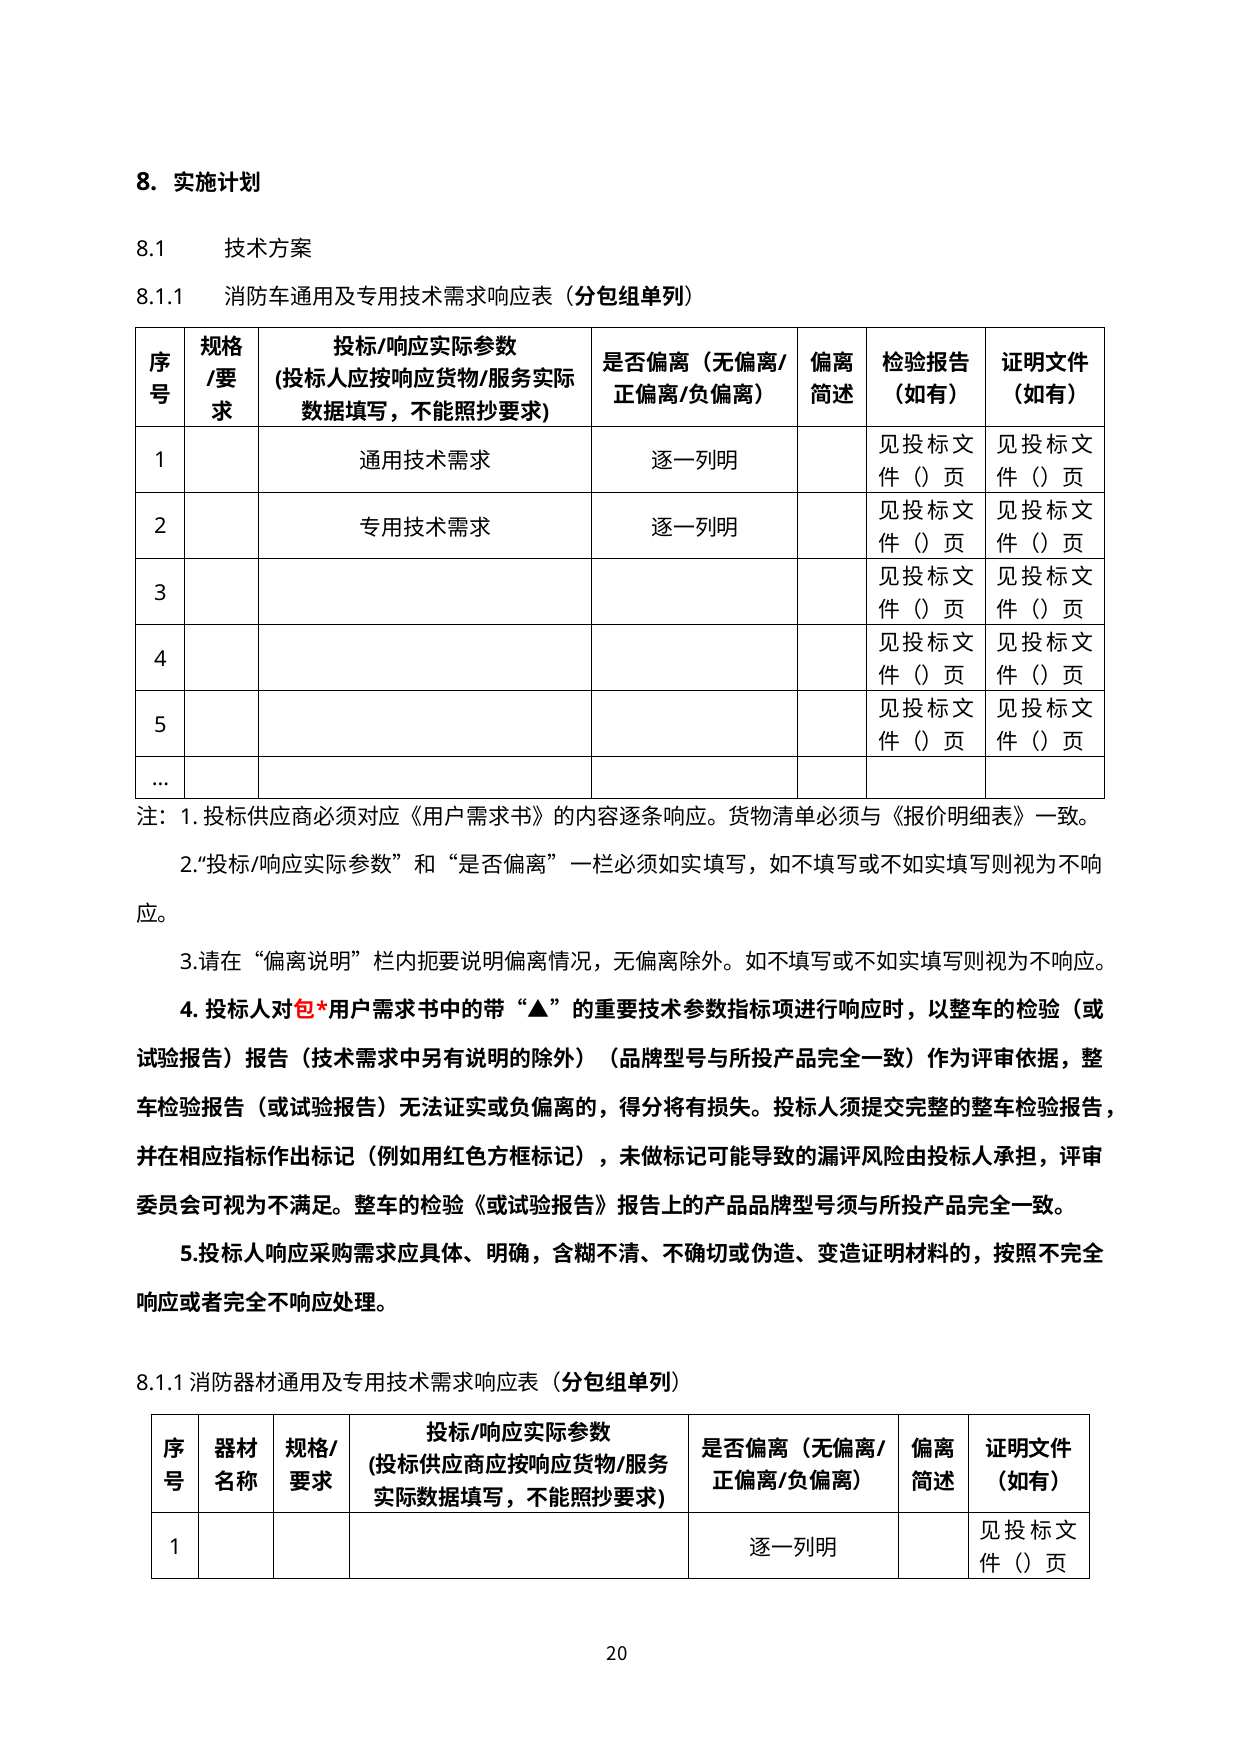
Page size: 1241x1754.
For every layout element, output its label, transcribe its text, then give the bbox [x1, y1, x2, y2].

subtitle 实施计划 [136, 149, 1104, 214]
table_header 规格/要求 [185, 328, 258, 426]
table_cell 见投标文件（）页 [867, 559, 985, 624]
text 8.1.1 消防车通用及专用技术需求响应表（分包组单列） [136, 279, 1104, 311]
table_cell [592, 757, 797, 797]
table_cell 1 [152, 1513, 198, 1578]
table_cell 3 [136, 559, 184, 624]
text 3.请在“偏离说明”栏内扼要说明偏离情况，无偏离除外。如不填写或不如实填写则视为不响应。 [136, 944, 1104, 976]
table_cell 5 [136, 691, 184, 756]
table_cell [899, 1513, 968, 1578]
table_cell [798, 691, 866, 756]
table_cell 见投标文件（）页 [867, 691, 985, 756]
table_header 证明文件（如有） [969, 1415, 1089, 1512]
table_cell … [136, 757, 184, 797]
table_cell [259, 559, 591, 624]
table_cell 见投标文件（）页 [986, 691, 1104, 756]
table_cell 见投标文件（）页 [867, 625, 985, 690]
table_cell [592, 559, 797, 624]
table_cell [185, 691, 258, 756]
table_header 规格/要求 [274, 1415, 349, 1512]
table_cell 4 [136, 625, 184, 690]
text 8.1.1消防器材通用及专用技术需求响应表（分包组单列） [136, 1365, 1104, 1398]
text 4. 投标人对包*用户需求书中的带“▲”的重要技术参数指标项进行响应时，以整车的检验（或试验报告）报告（技术需求中另有说明的除外）（品牌型号与所投产品完全一致）作为评审依据，整车检验报告（或试验报告）无法证实或负偏离的，得分将有损失。投标人须提交完整的整车检验报告，并在相应指标作出标记（例如用红色方框标记），未做标记可能导致的漏评风险由投标人承担，评审委员会可视为不满足。整车的检验《或试验报告》报告上的产品品牌型号须与所投产品完全一致。 [136, 992, 1104, 1220]
table_cell 逐一列明 [592, 427, 797, 492]
table_cell 专用技术需求 [259, 493, 591, 558]
table_cell [986, 757, 1104, 797]
text 5.投标人响应采购需求应具体、明确，含糊不清、不确切或伪造、变造证明材料的，按照不完全响应或者完全不响应处理。 [136, 1236, 1104, 1317]
table_cell [798, 559, 866, 624]
table_cell [259, 757, 591, 797]
table_cell 见投标文件（）页 [867, 427, 985, 492]
subtitle 8.1 技术方案 [136, 231, 1104, 263]
table_cell [185, 427, 258, 492]
table_cell 见投标文件（）页 [986, 559, 1104, 624]
table_cell 见投标文件（）页 [986, 493, 1104, 558]
table_cell 逐一列明 [689, 1513, 898, 1578]
table_cell [798, 625, 866, 690]
table_cell 见投标文件（）页 [986, 625, 1104, 690]
table_cell [592, 625, 797, 690]
table_cell 见投标文件（）页 [969, 1513, 1089, 1578]
table_cell [798, 427, 866, 492]
table_cell [798, 493, 866, 558]
table_cell [592, 691, 797, 756]
table_header 检验报告（如有） [867, 328, 985, 426]
table_cell 见投标文件（）页 [867, 493, 985, 558]
text 注：1. 投标供应商必须对应《用户需求书》的内容逐条响应。货物清单必须与《报价明细表》一致。 [136, 799, 1104, 831]
table_cell [185, 493, 258, 558]
table_cell [274, 1513, 349, 1578]
table_cell [185, 625, 258, 690]
table_header 投标/响应实际参数 (投标人应按响应货物/服务实际数据填写，不能照抄要求) [259, 328, 591, 426]
table_cell [199, 1513, 273, 1578]
table_header 是否偏离（无偏离/正偏离/负偏离） [592, 328, 797, 426]
text 2.“投标/响应实际参数”和“是否偏离”一栏必须如实填写，如不填写或不如实填写则视为不响应。 [136, 847, 1104, 928]
table_header 偏离简述 [899, 1415, 968, 1512]
table_cell 通用技术需求 [259, 427, 591, 492]
table_cell 逐一列明 [592, 493, 797, 558]
table_header 是否偏离（无偏离/正偏离/负偏离） [689, 1415, 898, 1512]
table_cell 2 [136, 493, 184, 558]
table_header 投标/响应实际参数 (投标供应商应按响应货物/服务实际数据填写，不能照抄要求) [350, 1415, 688, 1512]
table_cell [259, 691, 591, 756]
table_cell 1 [136, 427, 184, 492]
table_cell [798, 757, 866, 797]
table_header 偏离简述 [798, 328, 866, 426]
table_cell [185, 559, 258, 624]
table_cell [259, 625, 591, 690]
table_header 序号 [136, 328, 184, 426]
table_cell [867, 757, 985, 797]
table_header 序号 [152, 1415, 198, 1512]
table_cell [185, 757, 258, 797]
table_header 器材名称 [199, 1415, 273, 1512]
table_header 证明文件（如有） [986, 328, 1104, 426]
table_cell 见投标文件（）页 [986, 427, 1104, 492]
table_cell [350, 1513, 688, 1578]
